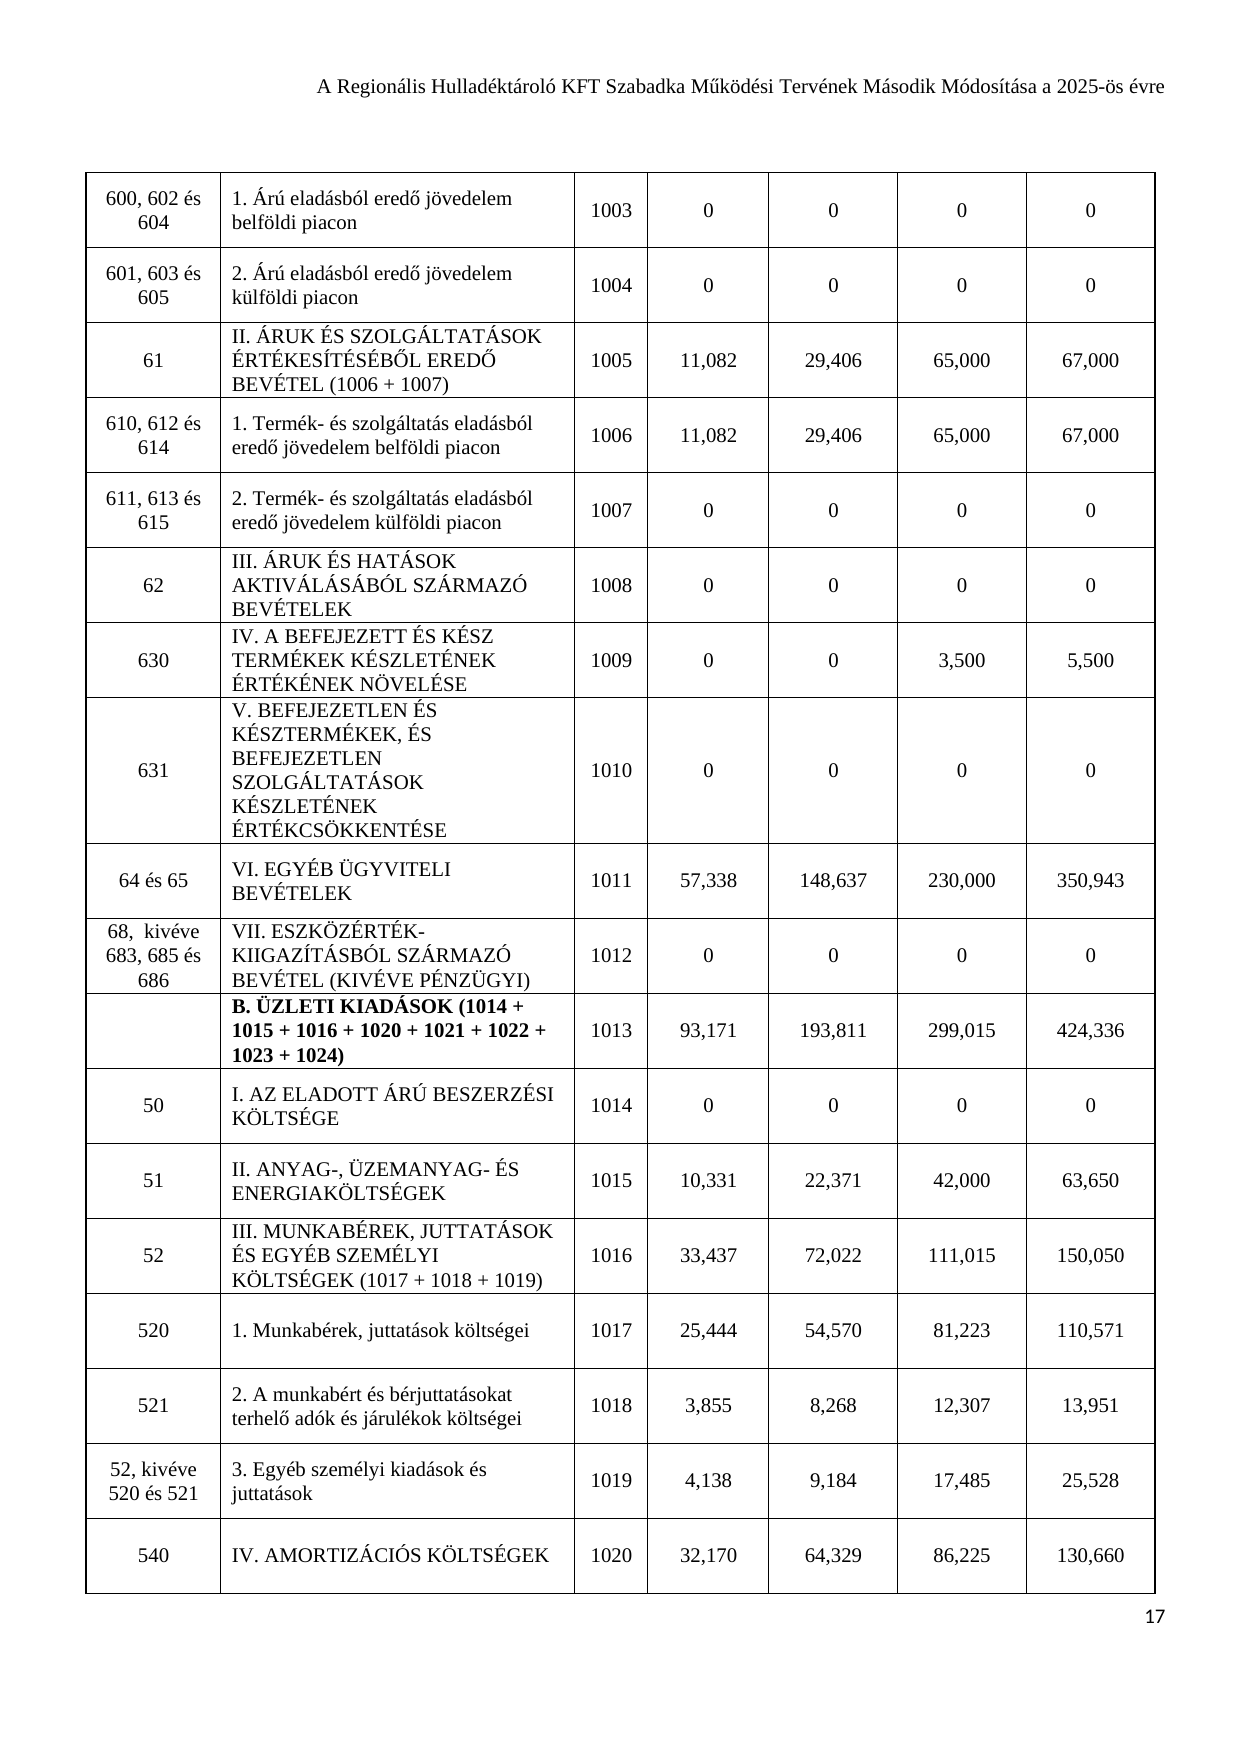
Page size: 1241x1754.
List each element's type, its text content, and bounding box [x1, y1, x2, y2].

table_cell 1008 [575, 548, 647, 622]
table_cell 0 [1027, 1069, 1154, 1142]
table_cell IV. A BEFEJEZETT ÉS KÉSZ TERMÉKEK KÉSZLETÉNEK ÉRTÉKÉNEK NÖVELÉSE [221, 623, 574, 697]
table_cell 8,268 [769, 1369, 897, 1442]
table_cell 11,082 [648, 323, 768, 397]
table_cell 65,000 [898, 398, 1026, 472]
table_cell 12,307 [898, 1369, 1026, 1442]
table_cell 1017 [575, 1294, 647, 1367]
table_cell 0 [769, 1069, 897, 1142]
table_cell 130,660 [1027, 1519, 1154, 1592]
table_cell 0 [1027, 919, 1154, 992]
table_cell 1020 [575, 1519, 647, 1592]
table_cell 0 [648, 473, 768, 547]
table_cell 631 [87, 698, 220, 842]
table_cell 1009 [575, 623, 647, 697]
table_cell V. BEFEJEZETLEN ÉS KÉSZTERMÉKEK, ÉS BEFEJEZETLEN SZOLGÁLTATÁSOK KÉSZLETÉNEK ÉRTÉKCSÖKKENTÉSE [221, 698, 574, 842]
table_cell 0 [769, 548, 897, 622]
table_cell 52, kivéve 520 és 521 [87, 1444, 220, 1517]
table_cell 11,082 [648, 398, 768, 472]
table_cell 3,500 [898, 623, 1026, 697]
table_cell 29,406 [769, 398, 897, 472]
table_cell 1004 [575, 248, 647, 322]
table_cell 0 [898, 548, 1026, 622]
table_cell 61 [87, 323, 220, 397]
table_cell 0 [1027, 698, 1154, 842]
table_cell I. AZ ELADOTT ÁRÚ BESZERZÉSI KÖLTSÉGE [221, 1069, 574, 1142]
table_cell III. ÁRUK ÉS HATÁSOK AKTIVÁLÁSÁBÓL SZÁRMAZÓ BEVÉTELEK [221, 548, 574, 622]
table_cell 52 [87, 1219, 220, 1292]
table_cell II. ÁRUK ÉS SZOLGÁLTATÁSOK ÉRTÉKESÍTÉSÉBŐL EREDŐ BEVÉTEL (1006 + 1007) [221, 323, 574, 397]
table_cell 299,015 [898, 994, 1026, 1067]
table_cell 67,000 [1027, 323, 1154, 397]
table_cell 111,015 [898, 1219, 1026, 1292]
table_cell 2. Árú eladásból eredő jövedelem külföldi piacon [221, 248, 574, 322]
table_cell 0 [898, 698, 1026, 842]
table_cell 0 [898, 919, 1026, 992]
table_cell 1012 [575, 919, 647, 992]
table_cell 2. Termék- és szolgáltatás eladásból eredő jövedelem külföldi piacon [221, 473, 574, 547]
table_cell 0 [648, 173, 768, 247]
table_cell 0 [648, 919, 768, 992]
table_cell 1010 [575, 698, 647, 842]
table_cell 0 [898, 473, 1026, 547]
table_cell 4,138 [648, 1444, 768, 1517]
table_cell 600, 602 és 604 [87, 173, 220, 247]
table_cell 0 [898, 173, 1026, 247]
table_cell 93,171 [648, 994, 768, 1067]
table_cell II. ANYAG-, ÜZEMANYAG- ÉS ENERGIAKÖLTSÉGEK [221, 1144, 574, 1217]
table_cell 0 [1027, 173, 1154, 247]
table_cell 424,336 [1027, 994, 1154, 1067]
table_cell 86,225 [898, 1519, 1026, 1592]
table_cell 32,170 [648, 1519, 768, 1592]
table_cell 0 [769, 698, 897, 842]
table_cell 0 [769, 623, 897, 697]
table_cell 3,855 [648, 1369, 768, 1442]
table_cell 0 [769, 173, 897, 247]
table_cell 601, 603 és 605 [87, 248, 220, 322]
table_cell 54,570 [769, 1294, 897, 1367]
table_cell 42,000 [898, 1144, 1026, 1217]
table_cell 1. Termék- és szolgáltatás eladásból eredő jövedelem belföldi piacon [221, 398, 574, 472]
table_cell 1013 [575, 994, 647, 1067]
table_cell 81,223 [898, 1294, 1026, 1367]
table_cell 0 [648, 698, 768, 842]
table_cell 1016 [575, 1219, 647, 1292]
table_cell 51 [87, 1144, 220, 1217]
table_cell 150,050 [1027, 1219, 1154, 1292]
table_cell 0 [648, 248, 768, 322]
table_cell 0 [898, 248, 1026, 322]
table_cell 1011 [575, 844, 647, 917]
table_cell 3. Egyéb személyi kiadások és juttatások [221, 1444, 574, 1517]
table_cell 0 [1027, 473, 1154, 547]
table_cell 25,528 [1027, 1444, 1154, 1517]
table_cell 10,331 [648, 1144, 768, 1217]
table_cell 62 [87, 548, 220, 622]
table_cell 0 [769, 919, 897, 992]
table_cell 0 [898, 1069, 1026, 1142]
table_cell [87, 994, 220, 1067]
table_cell 1006 [575, 398, 647, 472]
table_cell 63,650 [1027, 1144, 1154, 1217]
table_cell 57,338 [648, 844, 768, 917]
table_cell 0 [1027, 248, 1154, 322]
table_cell 630 [87, 623, 220, 697]
table_cell 230,000 [898, 844, 1026, 917]
table_cell 13,951 [1027, 1369, 1154, 1442]
table_cell 0 [648, 623, 768, 697]
table_cell 0 [769, 248, 897, 322]
table_cell III. MUNKABÉREK, JUTTATÁSOK ÉS EGYÉB SZEMÉLYI KÖLTSÉGEK (1017 + 1018 + 1019) [221, 1219, 574, 1292]
table_cell 0 [648, 1069, 768, 1142]
table_cell 520 [87, 1294, 220, 1367]
table_cell 68, kivéve 683, 685 és 686 [87, 919, 220, 992]
table_cell 1005 [575, 323, 647, 397]
table_cell 0 [769, 473, 897, 547]
table_cell VI. EGYÉB ÜGYVITELI BEVÉTELEK [221, 844, 574, 917]
table_cell 9,184 [769, 1444, 897, 1517]
table_cell 2. A munkabért és bérjuttatásokat terhelő adók és járulékok költségei [221, 1369, 574, 1442]
table_cell 50 [87, 1069, 220, 1142]
table_cell 1. Munkabérek, juttatások költségei [221, 1294, 574, 1367]
table_cell 17,485 [898, 1444, 1026, 1517]
table_cell 1014 [575, 1069, 647, 1142]
table_cell 25,444 [648, 1294, 768, 1367]
table_cell 1007 [575, 473, 647, 547]
table_cell 64,329 [769, 1519, 897, 1592]
table_cell 350,943 [1027, 844, 1154, 917]
table_cell 5,500 [1027, 623, 1154, 697]
table_cell 521 [87, 1369, 220, 1442]
table_cell 0 [648, 548, 768, 622]
table_cell 610, 612 és 614 [87, 398, 220, 472]
table_cell 540 [87, 1519, 220, 1592]
table_cell IV. AMORTIZÁCIÓS KÖLTSÉGEK [221, 1519, 574, 1592]
table_cell 193,811 [769, 994, 897, 1067]
table_cell 1003 [575, 173, 647, 247]
table_cell 22,371 [769, 1144, 897, 1217]
table_cell B. ÜZLETI KIADÁSOK (1014 + 1015 + 1016 + 1020 + 1021 + 1022 + 1023 + 1024) [221, 994, 574, 1067]
table_cell 148,637 [769, 844, 897, 917]
table_cell 65,000 [898, 323, 1026, 397]
table_cell 110,571 [1027, 1294, 1154, 1367]
table_cell 611, 613 és 615 [87, 473, 220, 547]
table_cell 0 [1027, 548, 1154, 622]
table_cell 1019 [575, 1444, 647, 1517]
table_cell 29,406 [769, 323, 897, 397]
table_cell 72,022 [769, 1219, 897, 1292]
table_cell 1. Árú eladásból eredő jövedelem belföldi piacon [221, 173, 574, 247]
table_cell 1015 [575, 1144, 647, 1217]
table_cell 67,000 [1027, 398, 1154, 472]
table_cell 33,437 [648, 1219, 768, 1292]
table_cell 1018 [575, 1369, 647, 1442]
table_cell VII. ESZKÖZÉRTÉK-KIIGAZÍTÁSBÓL SZÁRMAZÓ BEVÉTEL (KIVÉVE PÉNZÜGYI) [221, 919, 574, 992]
table_cell 64 és 65 [87, 844, 220, 917]
